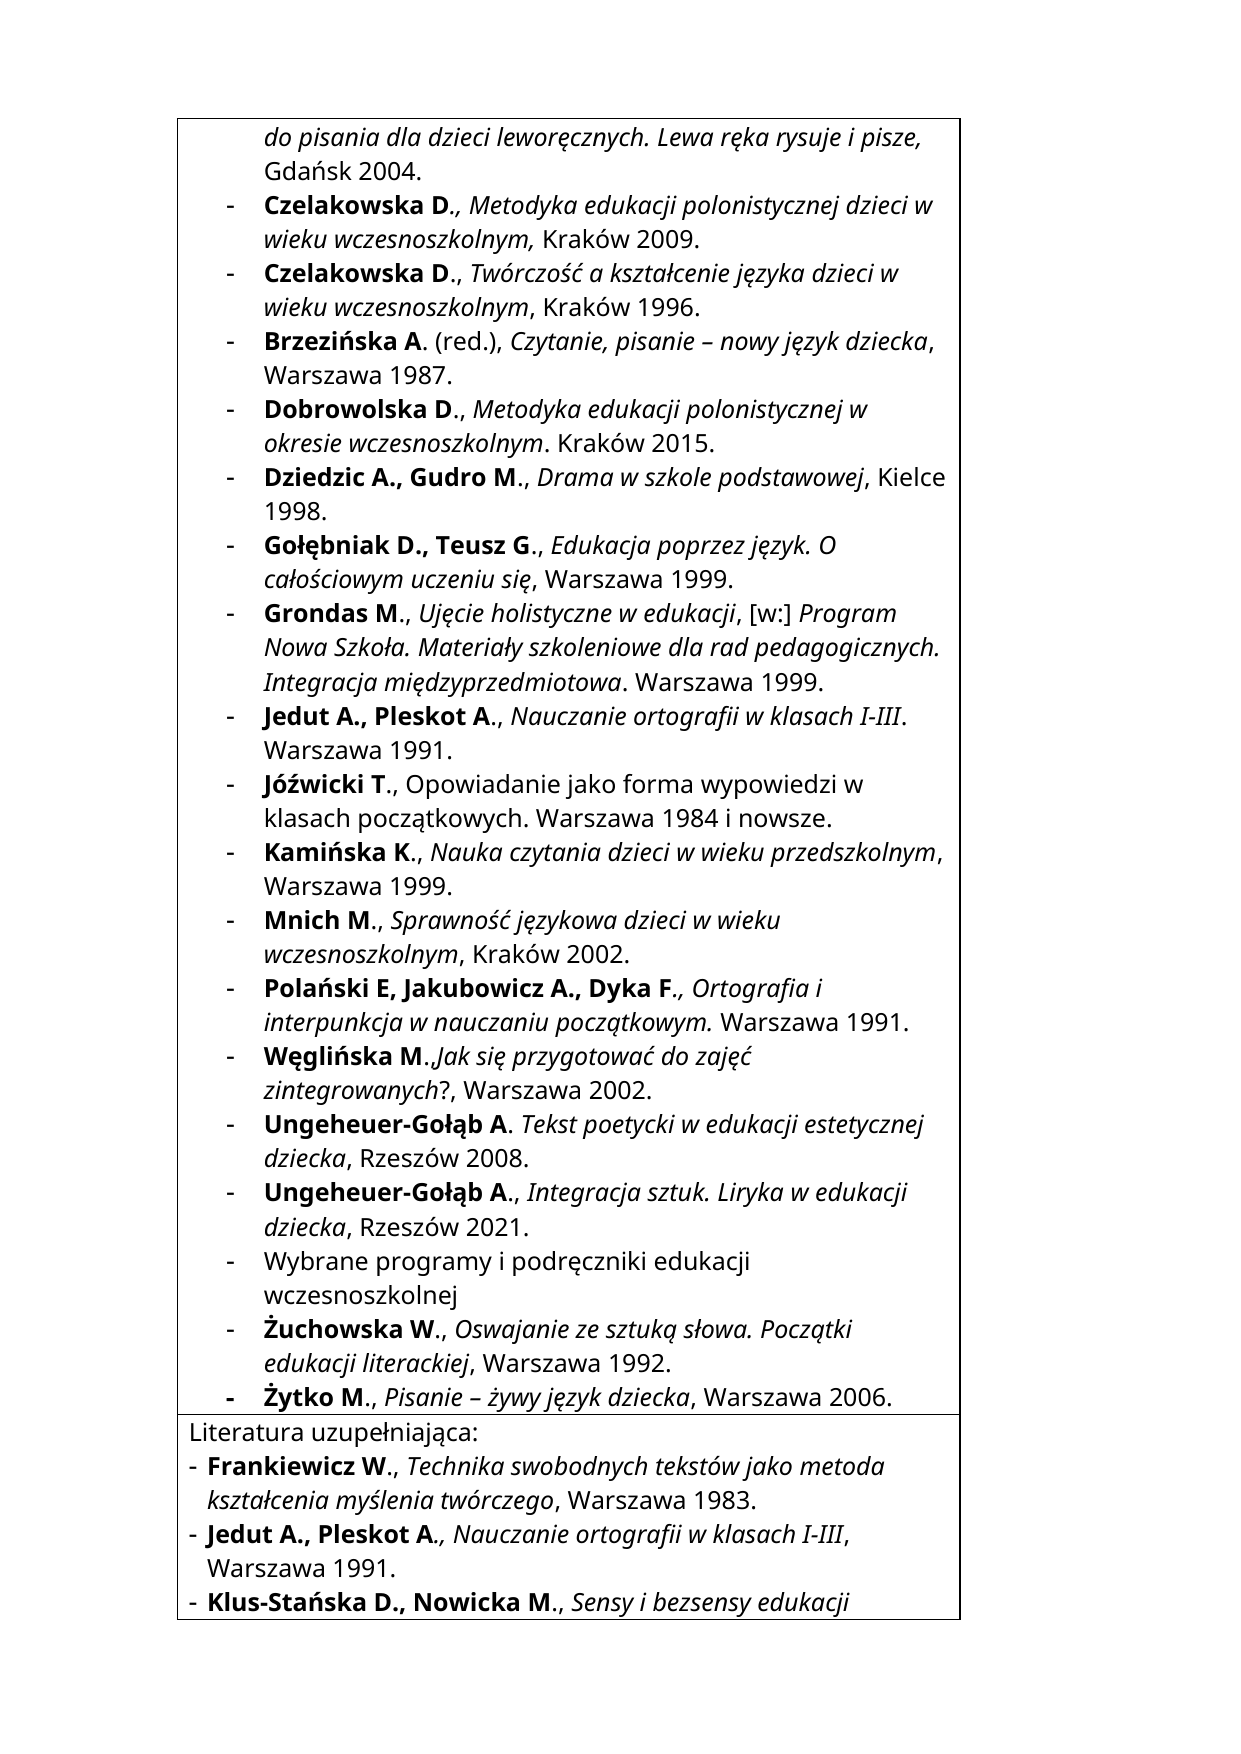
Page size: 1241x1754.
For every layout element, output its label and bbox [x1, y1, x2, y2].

table_cell [178, 1415, 959, 1619]
table_header [178, 119, 959, 1413]
